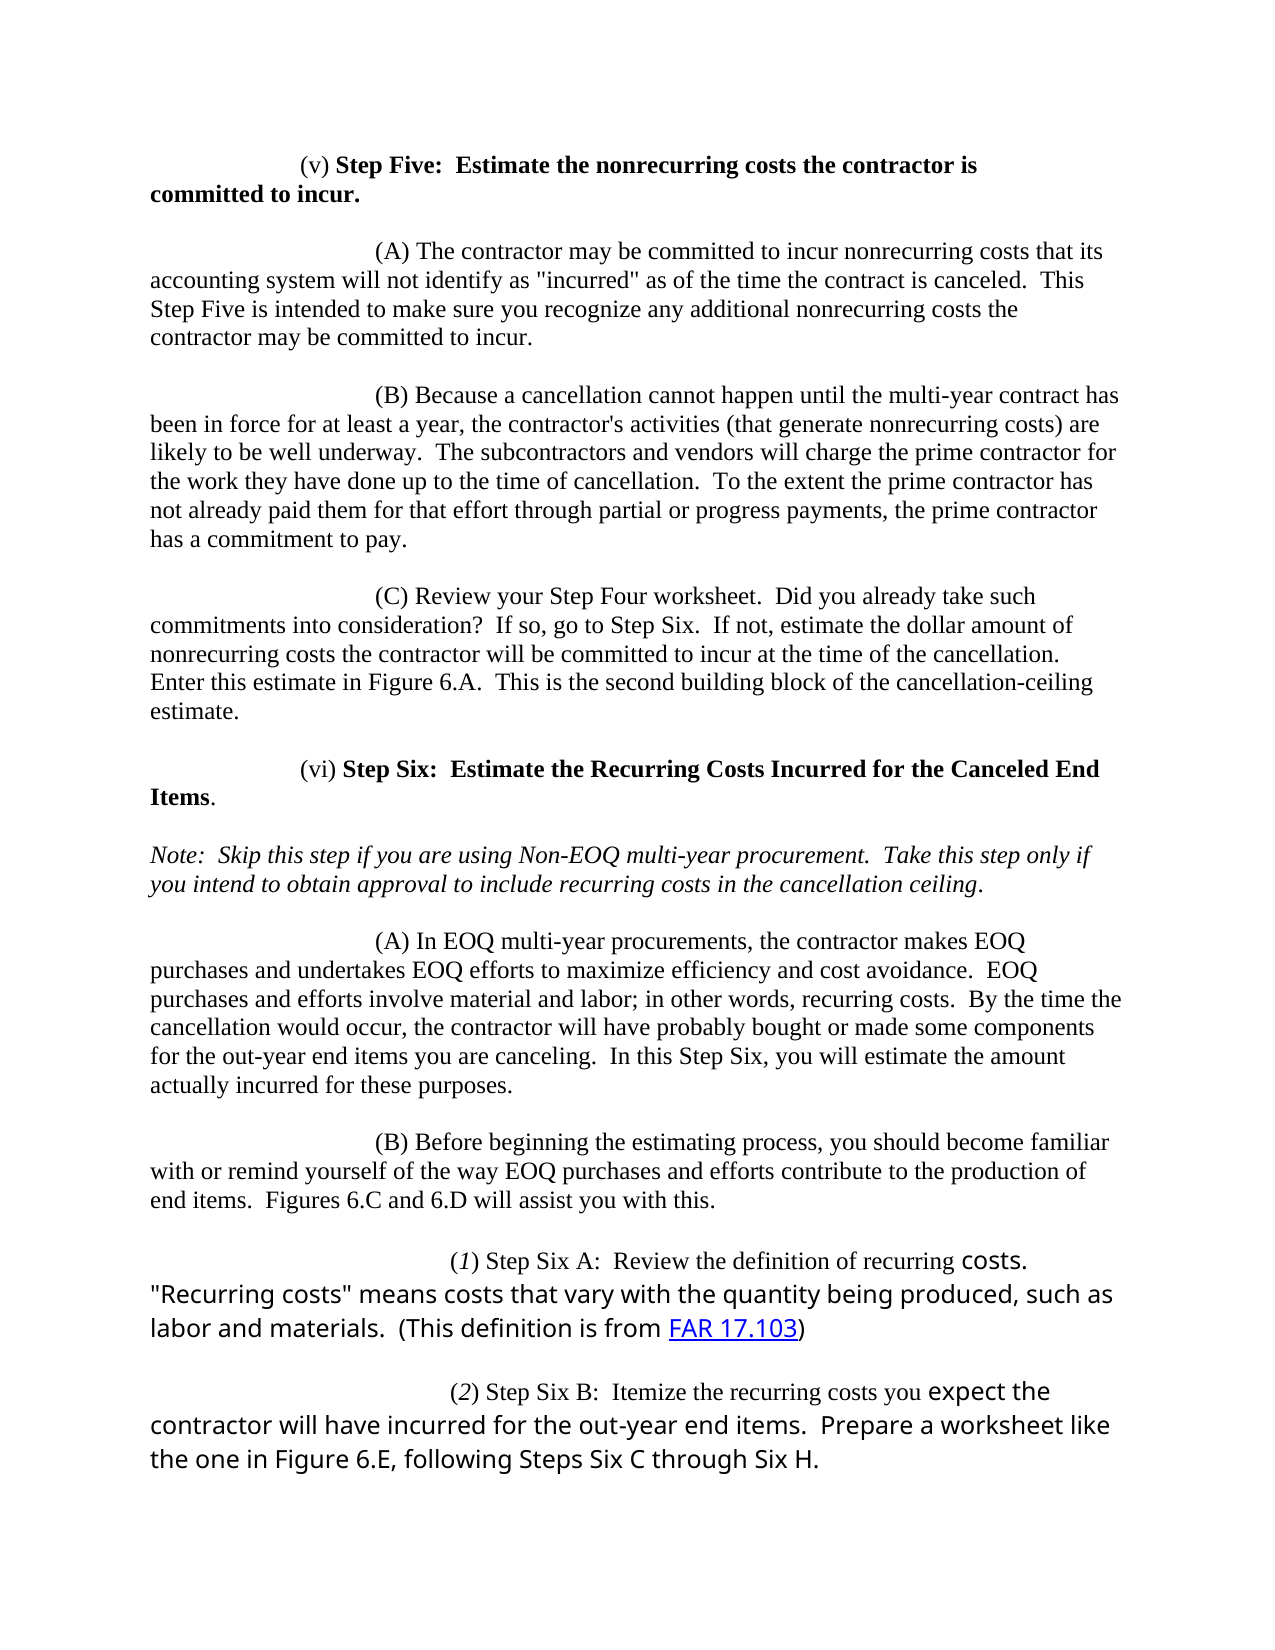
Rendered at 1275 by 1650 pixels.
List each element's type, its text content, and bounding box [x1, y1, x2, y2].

text (2) Step Six B: Itemize the recurring costs you expect the contractor will have incurred for the out-year end items. Prepare a worksheet like the one in Figure 6.E, following Steps Six C through Six H. [150, 1373, 1125, 1476]
list (B) Before beginning the estimating process, you should become familiar with or remind yourself of the way EOQ purchases and efforts contribute to the production of end items. Figures 6.C and 6.D will assist you with this. [150, 1127, 1125, 1214]
list (A) In EOQ multi-year procurements, the contractor makes EOQ purchases and undertakes EOQ efforts to maximize efficiency and cost avoidance. EOQ purchases and efforts involve material and labor; in other words, recurring costs. By the time the cancellation would occur, the contractor will have probably bought or made some components for the out-year end items you are canceling. In this Step Six, you will estimate the amount actually incurred for these purposes. [150, 926, 1125, 1099]
text (vi) Step Six: Estimate the Recurring Costs Incurred for the Canceled End Items. [150, 754, 1125, 811]
text committed to incur. [150, 179, 1125, 207]
text (1) Step Six A: Review the definition of recurring costs. "Recurring costs" means costs that vary with the quantity being produced, such as labor and materials. (This definition is from FAR 17.103) [150, 1242, 1125, 1345]
list Note: Skip this step if you are using Non-EOQ multi-year procurement. Take this step only if you intend to obtain approval to include recurring costs in the cancellation ceiling. [150, 840, 1125, 897]
text (v) Step Five: Estimate the nonrecurring costs the contractor is [225, 150, 1125, 179]
text (C) Review your Step Four worksheet. Did you already take such commitments into consideration? If so, go to Step Six. If not, estimate the dollar amount of nonrecurring costs the contractor will be committed to incur at the time of the cancellation. Enter this estimate in Figure 6.A. This is the second building block of the cancellation-ceiling estimate. [150, 581, 1125, 725]
list (B) Because a cancellation cannot happen until the multi-year contract has been in force for at least a year, the contractor's activities (that generate nonrecurring costs) are likely to be well underway. The subcontractors and vendors will charge the prime contractor for the work they have done up to the time of cancellation. To the extent the prime contractor has not already paid them for that effort through partial or progress payments, the prime contractor has a commitment to pay. [150, 380, 1125, 552]
text (A) The contractor may be committed to incur nonrecurring costs that its accounting system will not identify as "incurred" as of the time the contract is canceled. This Step Five is intended to make sure you recognize any additional nonrecurring costs the contractor may be committed to incur. [150, 236, 1125, 351]
